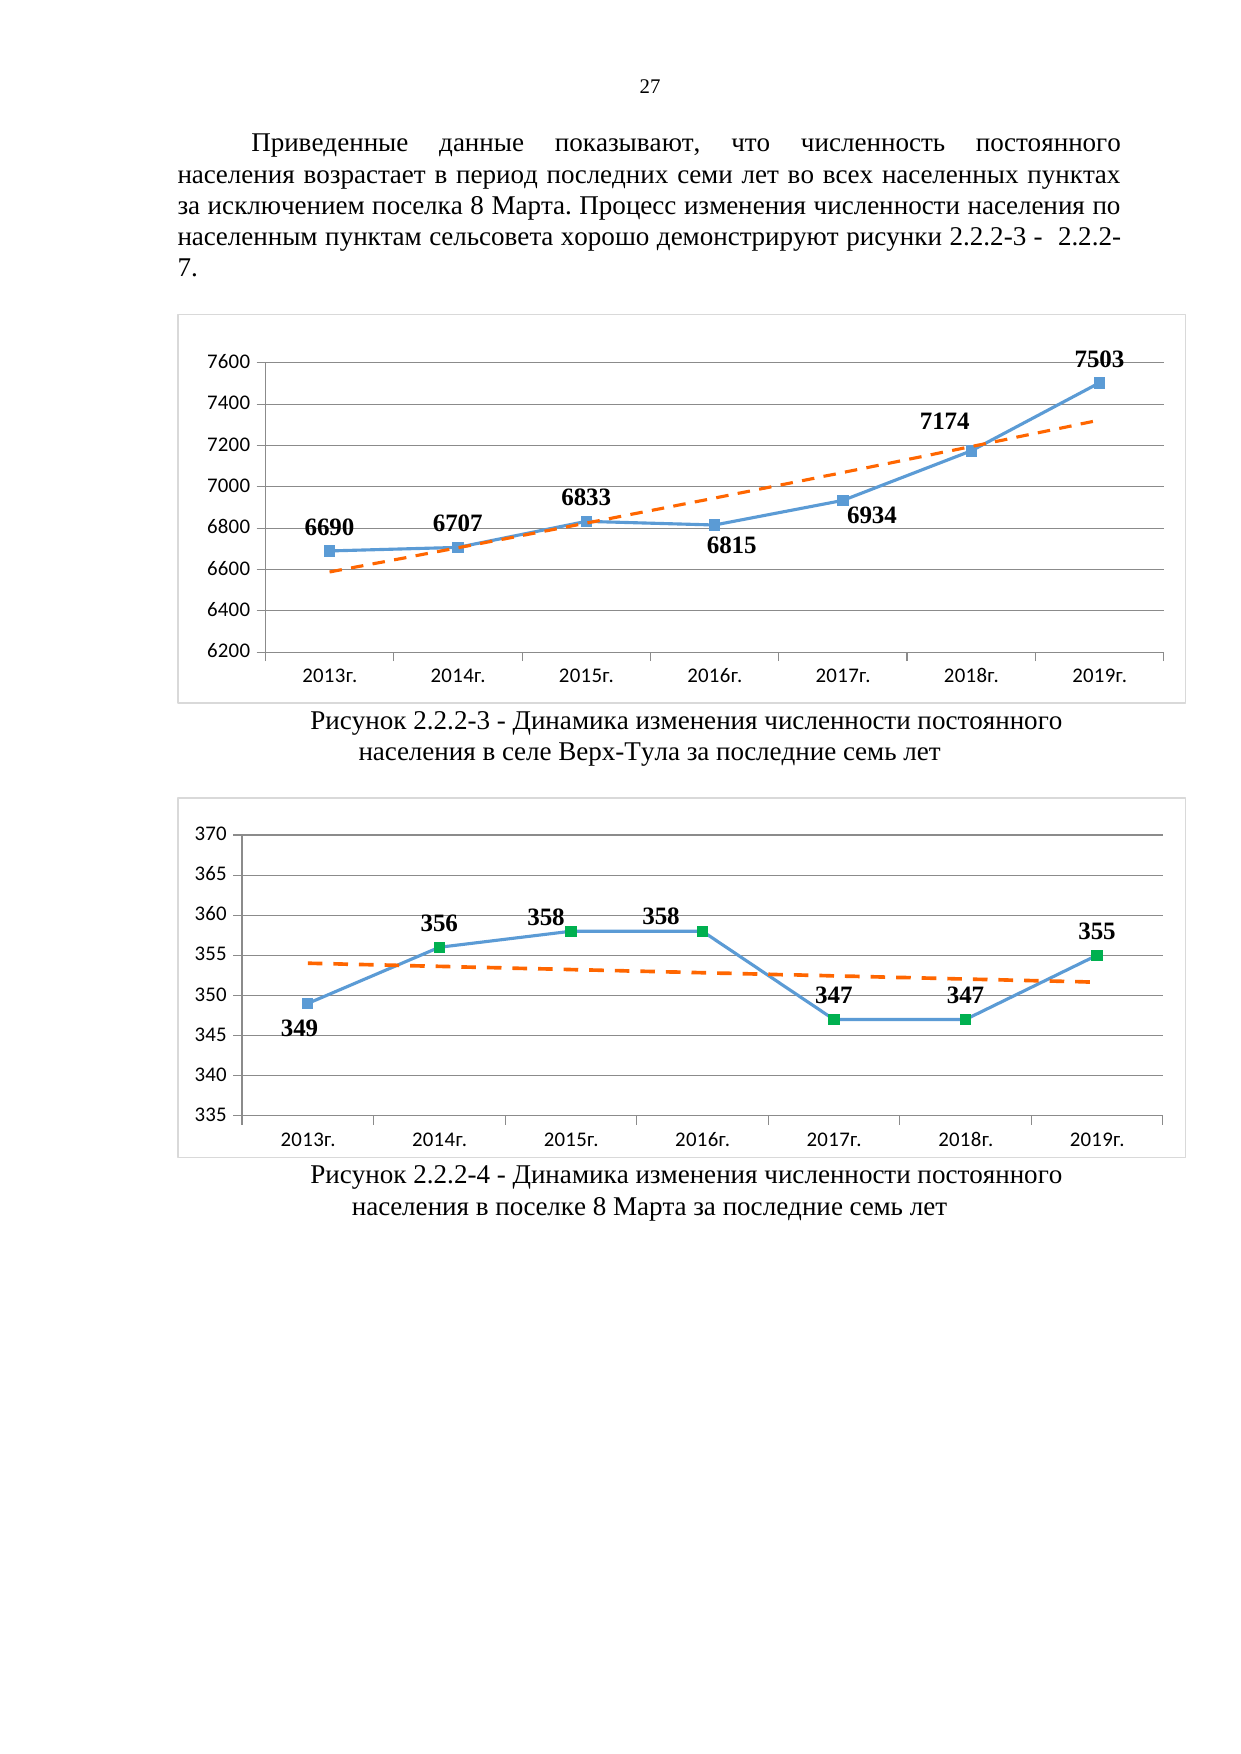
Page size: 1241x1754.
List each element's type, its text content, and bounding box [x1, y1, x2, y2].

text Рисунок 2.2.2-4 - Динамика изменения численности постоянного населения в поселке 8 Марта за последние семь лет [177, 1158, 1122, 1221]
text Приведенные данные показывают, что численность постоянного населения возрастает в период последних семи лет во всех населенных пунктах за исключением поселка 8 Марта. Процесс изменения численности населения по населенным пунктам сельсовета хорошо демонстрируют рисунки 2.2.2-3 - 2.2.2-7. [177, 127, 1122, 282]
text Рисунок 2.2.2-3 - Динамика изменения численности постоянного населения в селе Верх-Тула за последние семь лет [177, 704, 1122, 766]
